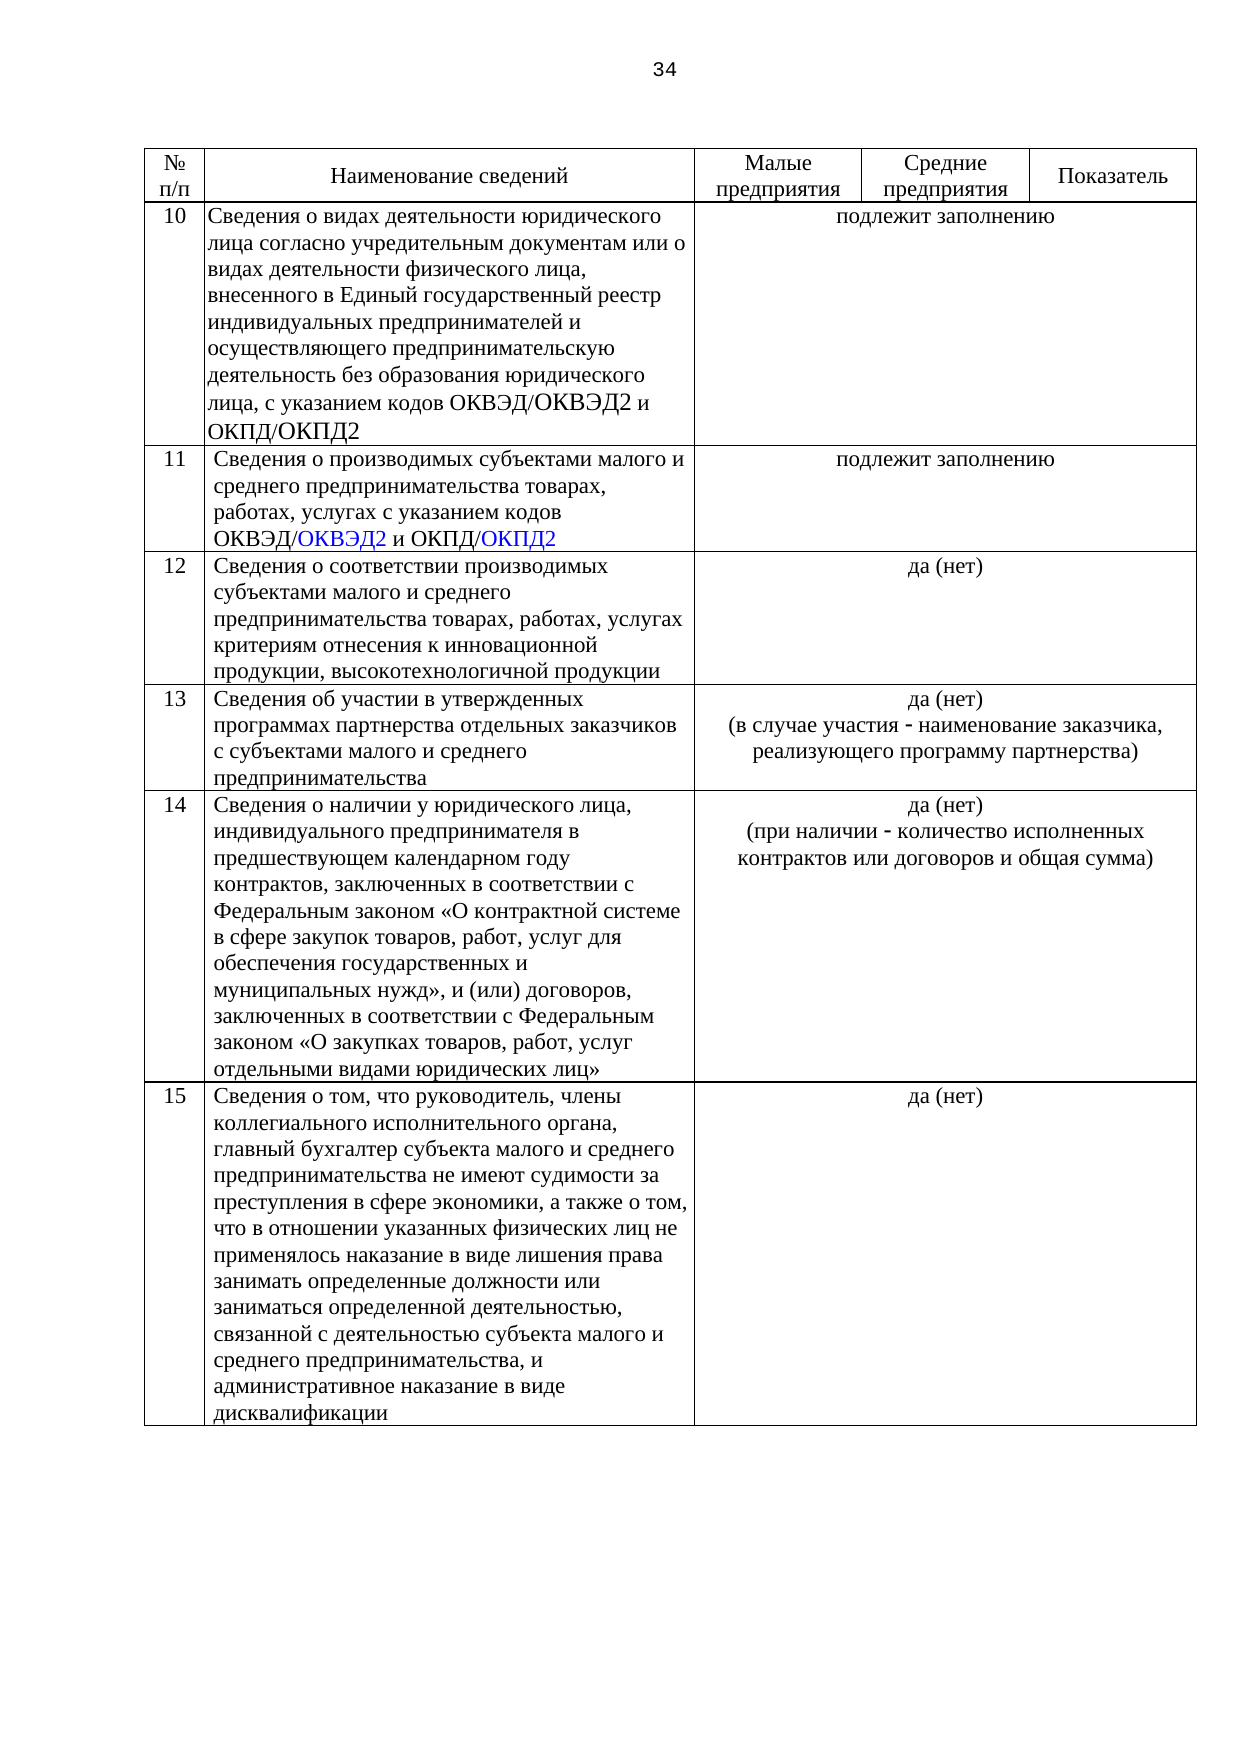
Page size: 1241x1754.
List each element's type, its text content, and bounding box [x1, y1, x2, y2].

table_header Средние предприятия [862, 149, 1029, 201]
table_cell да (нет) [695, 1083, 1196, 1425]
table_cell подлежит заполнению [695, 203, 1196, 444]
table_cell подлежит заполнению [695, 446, 1196, 551]
table_cell 14 [145, 791, 204, 1081]
table_header Малые предприятия [695, 149, 861, 201]
table_cell Сведения об участии в утвержденных программах партнерства отдельных заказчиков с субъектами малого и среднего предпринимательства [205, 685, 694, 790]
table_cell 12 [145, 552, 204, 684]
table_cell Сведения о соответствии производимых субъектами малого и среднего предпринимательства товарах, работах, услугах критериям отнесения к инновационной продукции, высокотехнологичной продукции [205, 552, 694, 684]
table_cell да (нет) (в случае участия наименование заказчика, реализующего программу партнерства) [695, 685, 1196, 790]
table_header Показатель [1030, 149, 1196, 201]
table_header Наименование сведений [205, 149, 694, 201]
table_cell Сведения о видах деятельности юридического лица согласно учредительным документам или о видах деятельности физического лица, внесенного в Единый государственный реестр индивидуальных предпринимателей и осуществляющего предпринимательскую деятельность без образования юридического лица, с указанием кодов ОКВЭД/ОКВЭД2 и ОКПД/ОКПД2 [205, 203, 694, 444]
table_cell Сведения о производимых субъектами малого и среднего предпринимательства товарах, работах, услугах с указанием кодов ОКВЭД/ОКВЭД2 и ОКПД/ОКПД2 [205, 446, 694, 551]
table_cell 11 [145, 446, 204, 551]
table_cell 15 [145, 1083, 204, 1425]
table_cell 13 [145, 685, 204, 790]
table_header № п/п [145, 149, 204, 201]
table_cell да (нет) [695, 552, 1196, 684]
table_cell Сведения о наличии у юридического лица, индивидуального предпринимателя в предшествующем календарном году контрактов, заключенных в соответствии с Федеральным законом «О контрактной системе в сфере закупок товаров, работ, услуг для обеспечения государственных и муниципальных нужд», и (или) договоров, заключенных в соответствии с Федеральным законом «О закупках товаров, работ, услуг отдельными видами юридических лиц» [205, 791, 694, 1081]
table_cell 10 [145, 203, 204, 444]
table_cell Сведения о том, что руководитель, члены коллегиального исполнительного органа, главный бухгалтер субъекта малого и среднего предпринимательства не имеют судимости за преступления в сфере экономики, а также о том, что в отношении указанных физических лиц не применялось наказание в виде лишения права занимать определенные должности или заниматься определенной деятельностью, связанной с деятельностью субъекта малого и среднего предпринимательства, и административное наказание в виде дисквалификации [205, 1083, 694, 1425]
table_cell да (нет) (при наличии количество исполненных контрактов или договоров и общая сумма) [695, 791, 1196, 1081]
